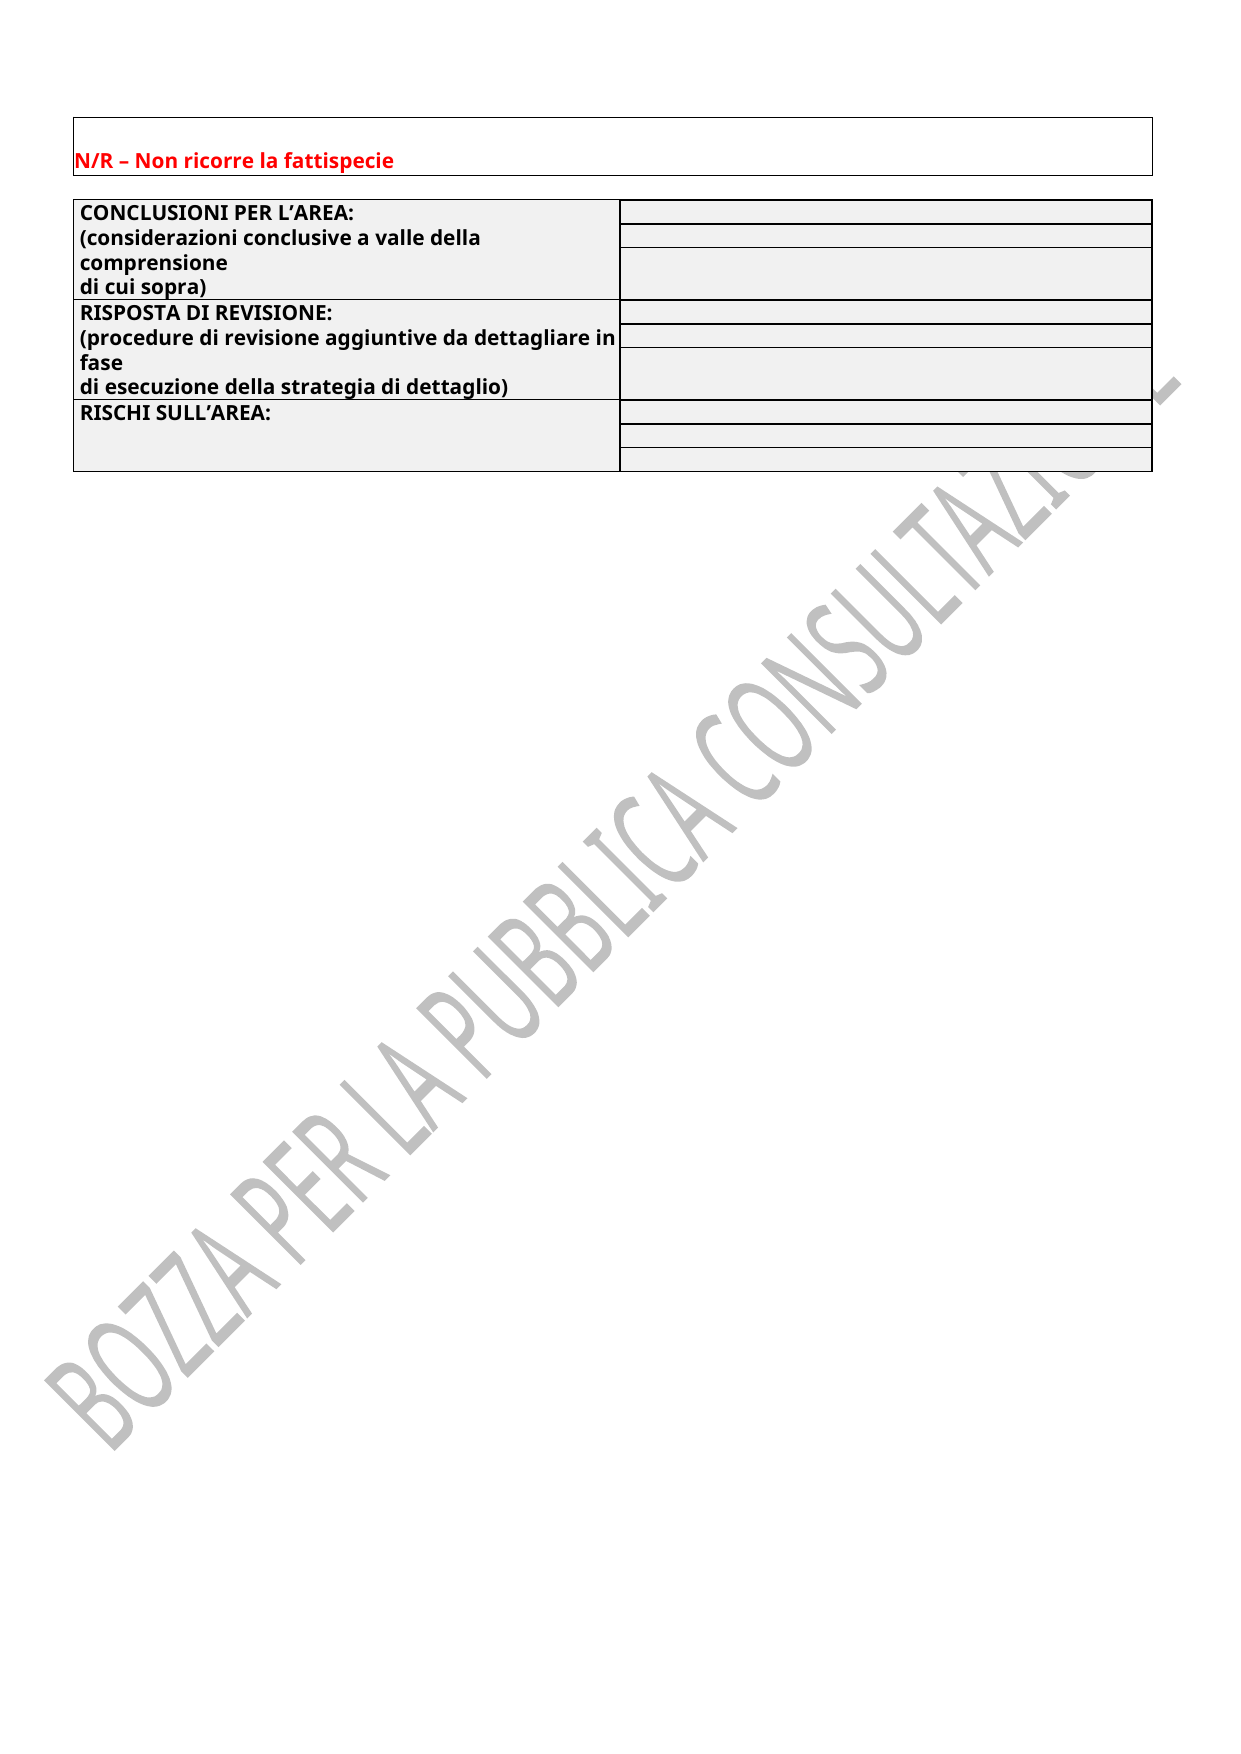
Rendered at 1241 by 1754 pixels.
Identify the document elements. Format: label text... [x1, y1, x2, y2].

table_cell [621, 248, 1151, 299]
table_cell [621, 301, 1151, 323]
table_cell [621, 425, 1151, 447]
table_cell [621, 448, 1151, 471]
table_cell [621, 348, 1151, 399]
table_cell [621, 401, 1151, 423]
table_cell RISPOSTA DI REVISIONE: (procedure di revisione aggiuntive da dettagliare in fase di esecuzione della strategia di dettaglio) [74, 300, 619, 399]
table_cell [621, 225, 1151, 247]
table_cell [621, 325, 1151, 347]
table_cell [74, 118, 1152, 174]
table_header CONCLUSIONI PER L’AREA: (considerazioni conclusive a valle della comprensione di cui sopra) [74, 200, 619, 299]
table_header [621, 201, 1151, 223]
table_cell RISCHI SULL’AREA: [74, 400, 619, 471]
